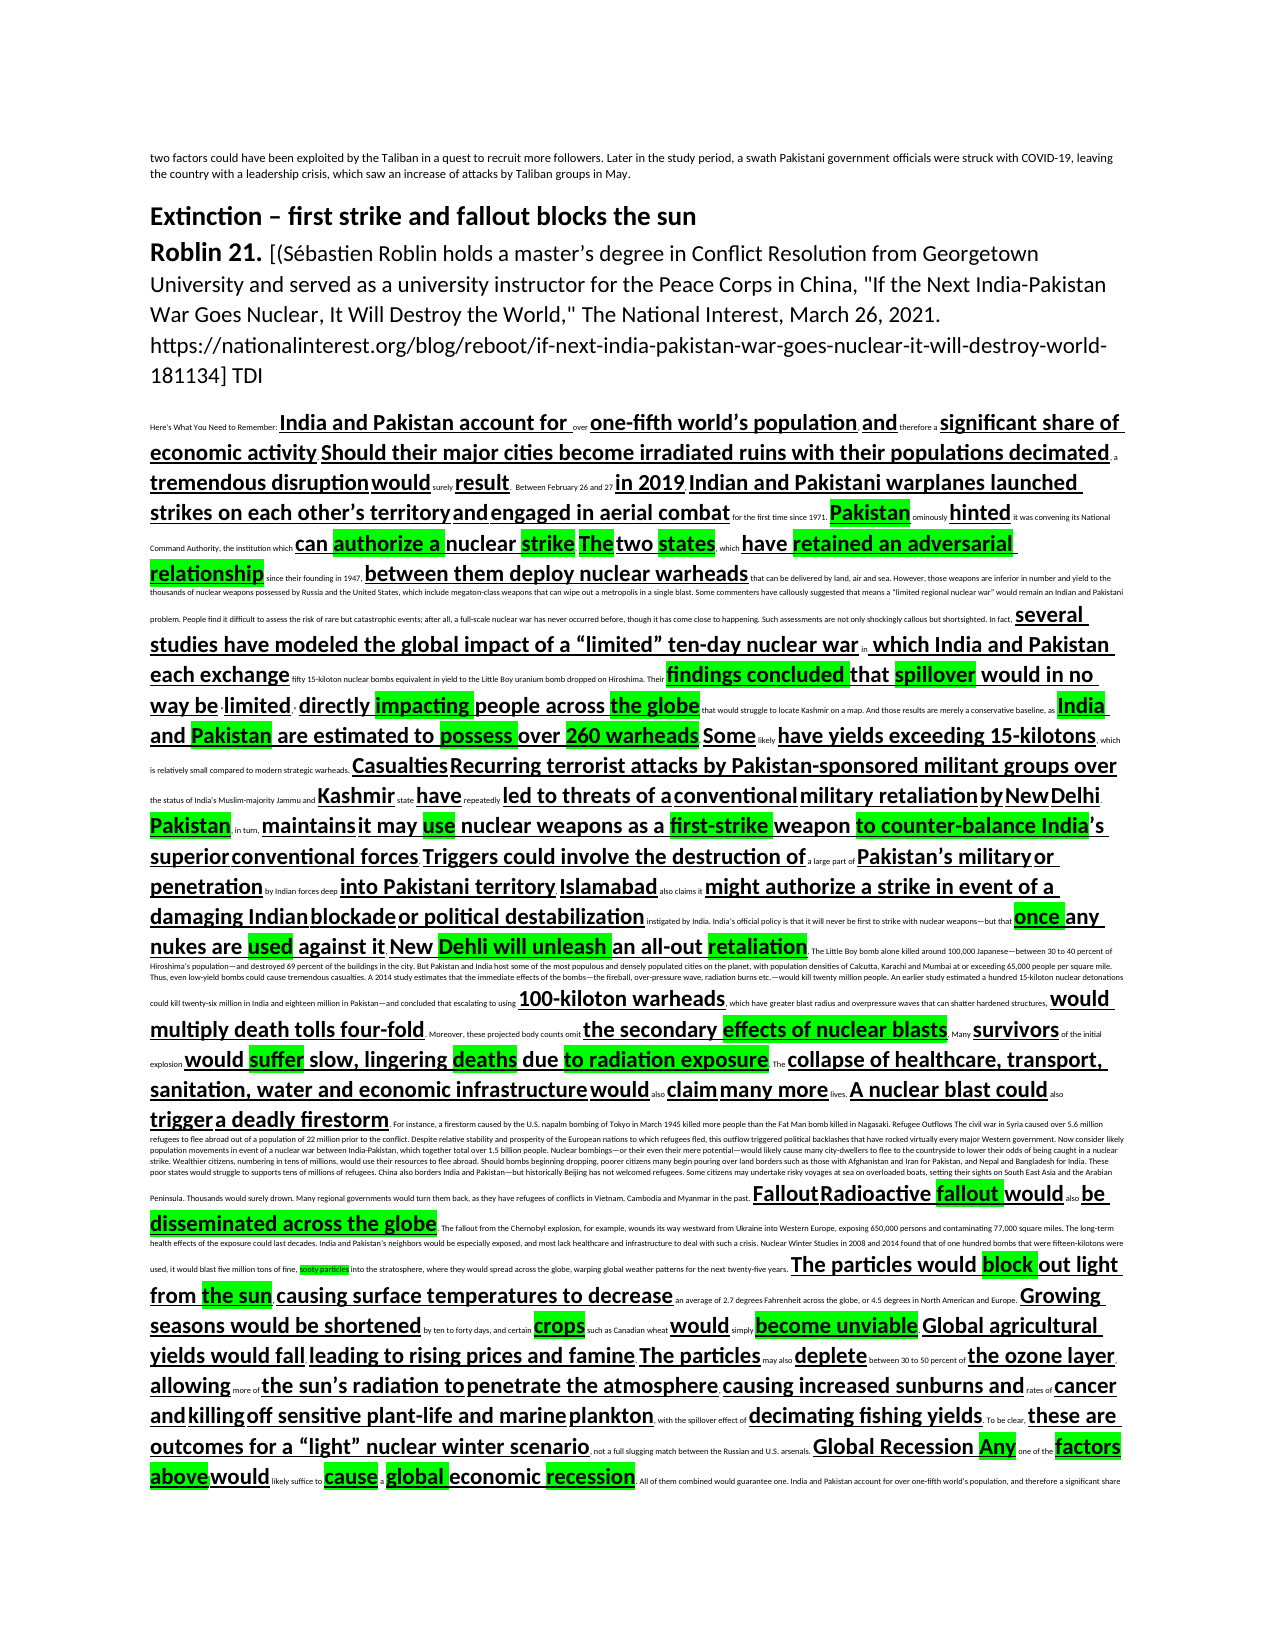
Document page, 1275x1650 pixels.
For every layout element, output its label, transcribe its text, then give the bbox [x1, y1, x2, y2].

subtitle Extinction – first strike and fallout blocks the sun [150, 199, 1125, 233]
text Roblin 21. [(Sébastien Roblin holds a master’s degree in Conflict Resolution from Georgetown University and served as a university instructor for the Peace Corps in China, "If the Next India-Pakistan War Goes Nuclear, It Will Destroy the World," The National Interest, March 26, 2021. https://nationalinterest.org/blog/reboot/if-next-india-pakistan-war-goes-nuclear-it-will-destroy-world-181134] TDI [150, 235, 1125, 389]
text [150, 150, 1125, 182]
